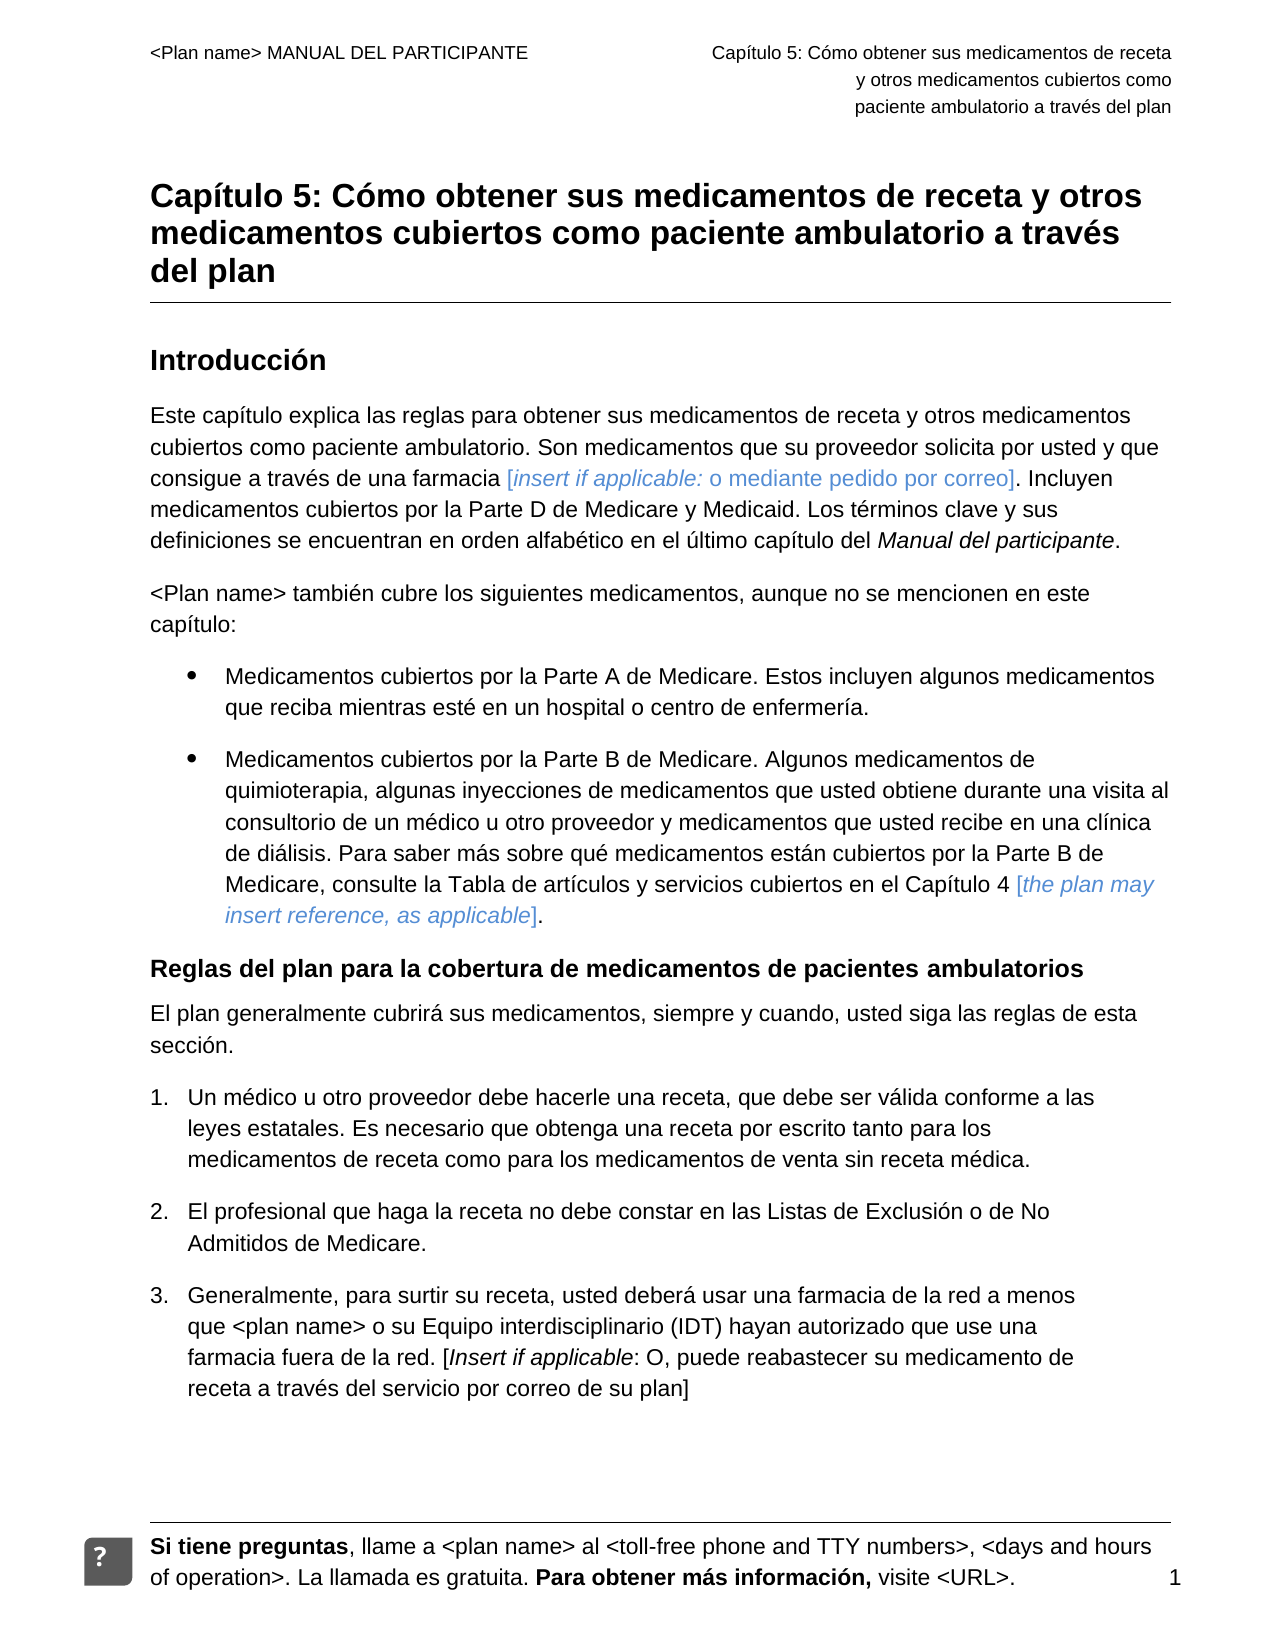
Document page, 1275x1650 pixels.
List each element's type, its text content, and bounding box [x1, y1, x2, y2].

list Un médico u otro proveedor debe hacerle una receta, que debe ser válida conforme a las leyes estatales. Es necesario que obtenga una receta por escrito tanto para los medicamentos de receta como para los medicamentos de venta sin receta médica. [150, 1080, 1096, 1174]
text Reglas del plan para la cobertura de medicamentos de pacientes ambulatorios [150, 951, 1096, 984]
list Medicamentos cubiertos por la Parte B de Medicare. Algunos medicamentos de quimioterapia, algunas inyecciones de medicamentos que usted obtiene durante una visita al consultorio de un médico u otro proveedor y medicamentos que usted recibe en una clínica de diálisis. Para saber más sobre qué medicamentos están cubiertos por la Parte B de Medicare, consulte la Tabla de artículos y servicios cubiertos en el Capítulo 4 [the plan may insert reference, as applicable]. [187, 743, 1171, 930]
list Generalmente, para surtir su receta, usted deberá usar una farmacia de la red a menos que <plan name> o su Equipo interdisciplinario (IDT) hayan autorizado que use una farmacia fuera de la red. [Insert if applicable: O, puede reabastecer su medicamento de receta a través del servicio por correo de su plan] [150, 1278, 1096, 1403]
text Capítulo 5: Cómo obtener sus medicamentos de receta y otros medicamentos cubiertos como paciente ambulatorio a través del plan [150, 177, 1171, 302]
list Medicamentos cubiertos por la Parte A de Medicare. Estos incluyen algunos medicamentos que reciba mientras esté en un hospital o centro de enfermería. [187, 659, 1171, 722]
text Introducción [150, 341, 1171, 378]
text El plan generalmente cubrirá sus medicamentos, siempre y cuando, usted siga las reglas de esta sección. [150, 997, 1171, 1059]
text Este capítulo explica las reglas para obtener sus medicamentos de receta y otros medicamentos cubiertos como paciente ambulatorio. Son medicamentos que su proveedor solicita por usted y que consigue a través de una farmacia [insert if applicable: o mediante pedido por correo]. Incluyen medicamentos cubiertos por la Parte D de Medicare y Medicaid. Los términos clave y sus definiciones se encuentran en orden alfabético en el último capítulo del Manual del participante. [150, 399, 1171, 555]
text <Plan name> también cubre los siguientes medicamentos, aunque no se mencionen en este capítulo: [150, 576, 1171, 638]
list El profesional que haga la receta no debe constar en las Listas de Exclusión o de No Admitidos de Medicare. [150, 1195, 1096, 1257]
